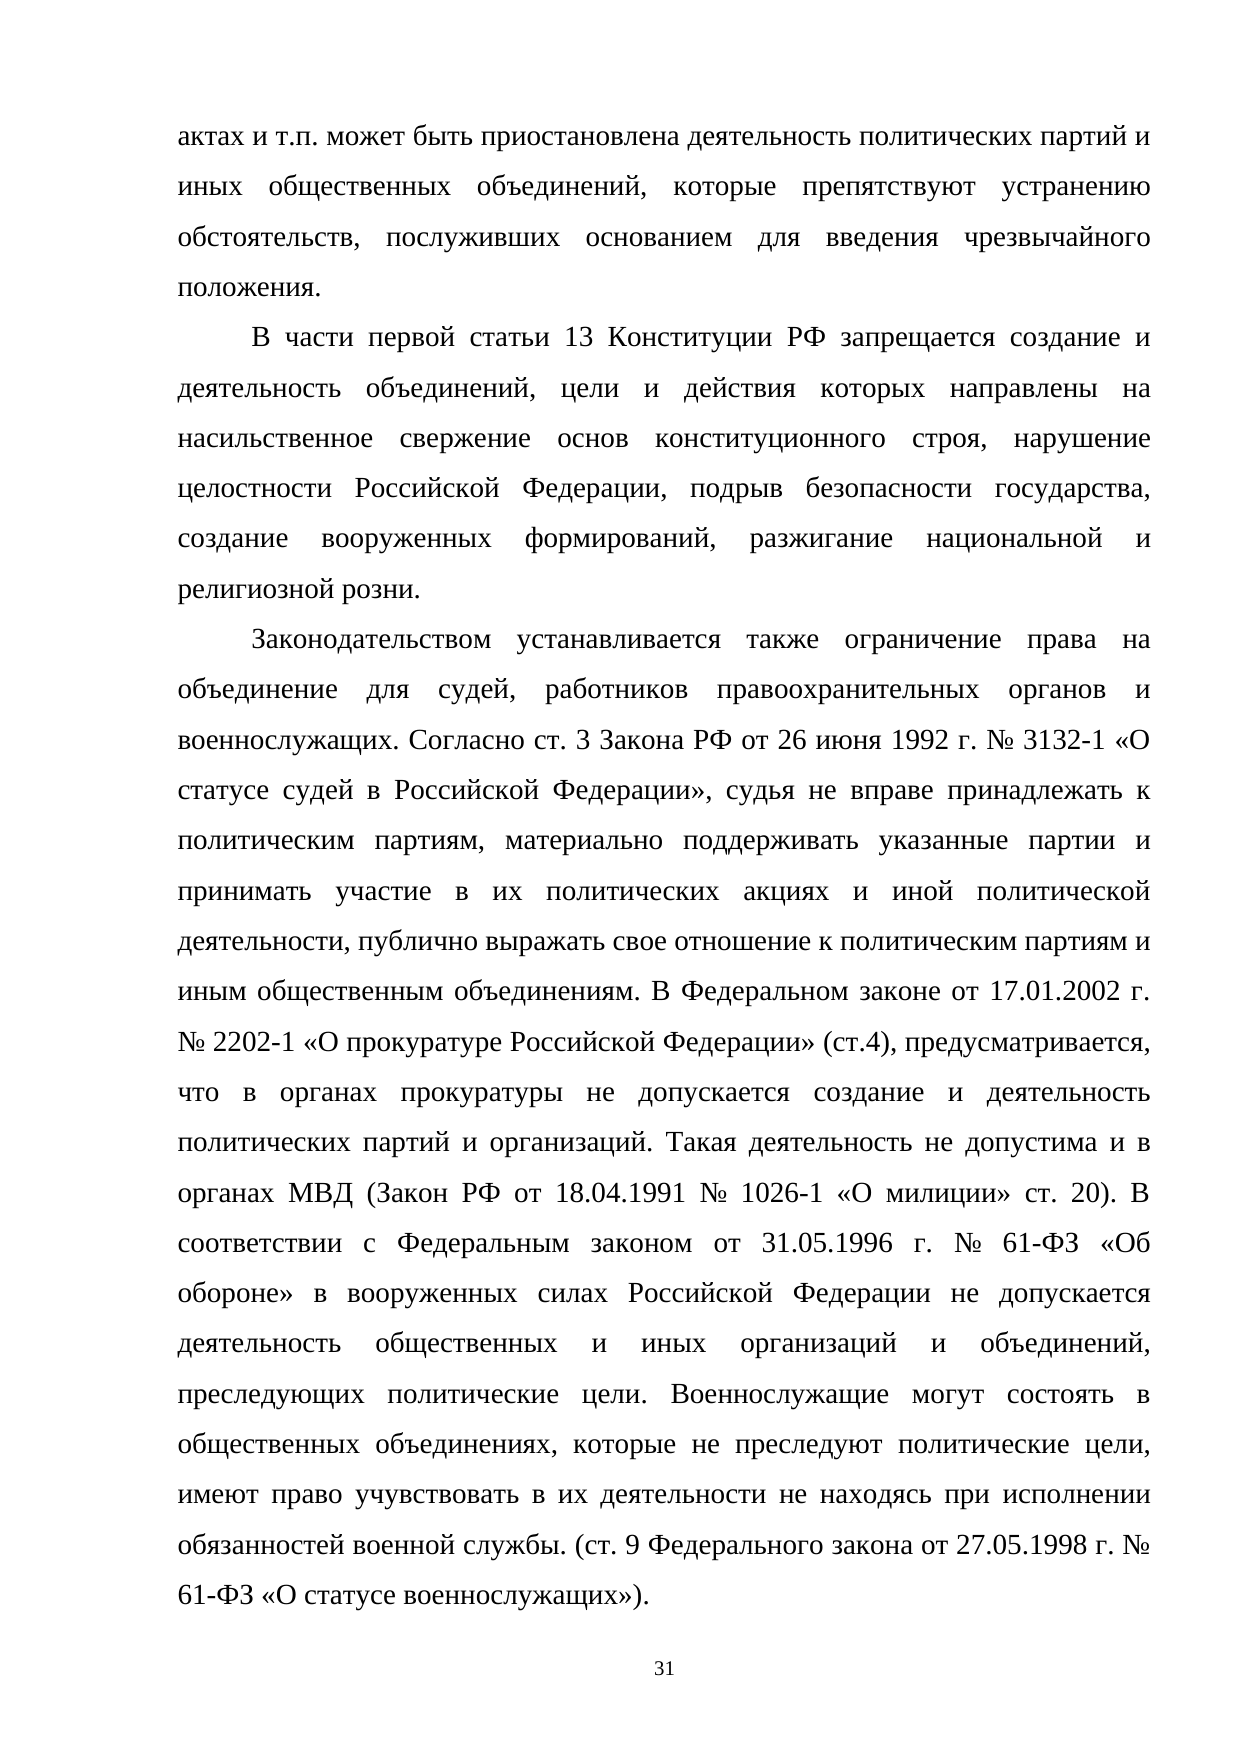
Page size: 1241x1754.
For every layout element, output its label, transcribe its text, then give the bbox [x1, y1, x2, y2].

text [177, 118, 1152, 303]
text Законодательством устанавливается также ограничение права на объединение для судей, работников правоохранительных органов и военнослужащих. Согласно ст. 3 Закона РФ от 26 июня 1992 г. № 3132-1 «О статусе судей в Российской Федерации», судья не вправе принадлежать к политическим партиям, материально поддерживать указанные партии и принимать участие в их политических акциях и иной политической деятельности, публично выражать свое отношение к политическим партиям и иным общественным объединениям. В Федеральном законе от 17.01.2002 г. № 2202-1 «О прокуратуре Российской Федерации» (ст.4), предусматривается, что в органах прокуратуры не допускается создание и деятельность политических партий и организаций. Такая деятельность не допустима и в органах МВД (Закон РФ от 18.04.1991 № 1026-1 «О милиции» ст. 20). В соответствии с Федеральным законом от 31.05.1996 г. № 61-ФЗ «Об обороне» в вооруженных силах Российской Федерации не допускается деятельность общественных и иных организаций и объединений, преследующих политические цели. Военнослужащие могут состоять в общественных объединениях, которые не преследуют политические цели, имеют право учувствовать в их деятельности не находясь при исполнении обязанностей военной службы. (ст. 9 Федерального закона от 27.05.1998 г. № 61-ФЗ «О статусе военнослужащих»). [177, 621, 1152, 1611]
text В части первой статьи 13 Конституции РФ запрещается создание и деятельность объединений, цели и действия которых направлены на насильственное свержение основ конституционного строя, нарушение целостности Российской Федерации, подрыв безопасности государства, создание вооруженных формирований, разжигание национальной и религиозной розни. [177, 319, 1152, 604]
